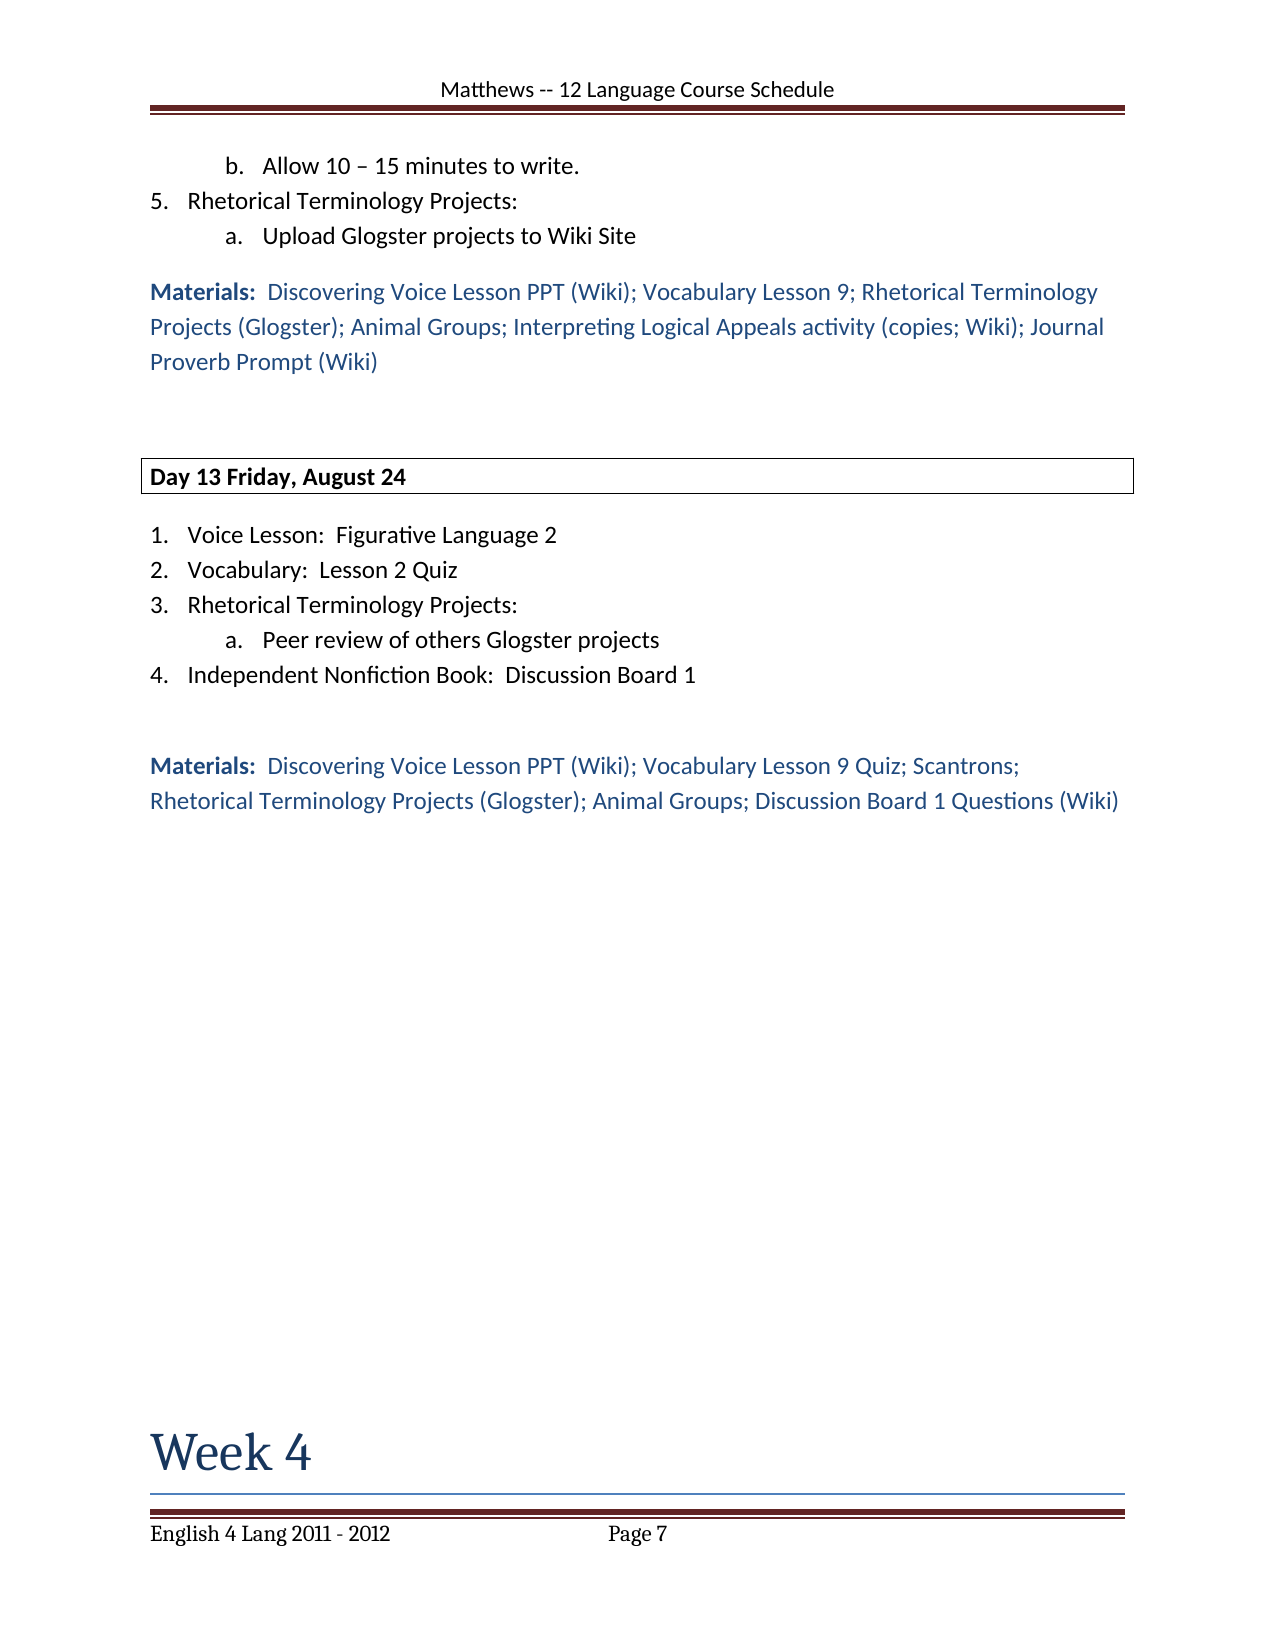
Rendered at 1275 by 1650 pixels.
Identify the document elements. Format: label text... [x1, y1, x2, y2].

text Day 13 Friday, August 24 [142, 459, 1133, 493]
list Vocabulary: Lesson 2 Quiz [150, 554, 1125, 585]
list Rhetorical Terminology Projects: [150, 589, 1125, 620]
text Materials: Discovering Voice Lesson PPT (Wiki); Vocabulary Lesson 9 Quiz; Scantrons; Rhetorical Terminology Projects (Glogster); Animal Groups; Discussion Board 1 Questions (Wiki) [150, 750, 1125, 816]
list Allow 10 – 15 minutes to write. [225, 150, 1125, 181]
list Rhetorical Terminology Projects: [150, 185, 1125, 216]
list Peer review of others Glogster projects [225, 624, 1125, 655]
list Upload Glogster projects to Wiki Site [225, 220, 1125, 251]
text Materials: Discovering Voice Lesson PPT (Wiki); Vocabulary Lesson 9; Rhetorical Terminology Projects (Glogster); Animal Groups; Interpreting Logical Appeals activity (copies; Wiki); Journal Proverb Prompt (Wiki) [150, 276, 1125, 376]
list Independent Nonfiction Book: Discussion Board 1 [150, 659, 1125, 690]
title Week 4 [150, 1422, 1125, 1493]
list Voice Lesson: Figurative Language 2 [150, 519, 1125, 550]
